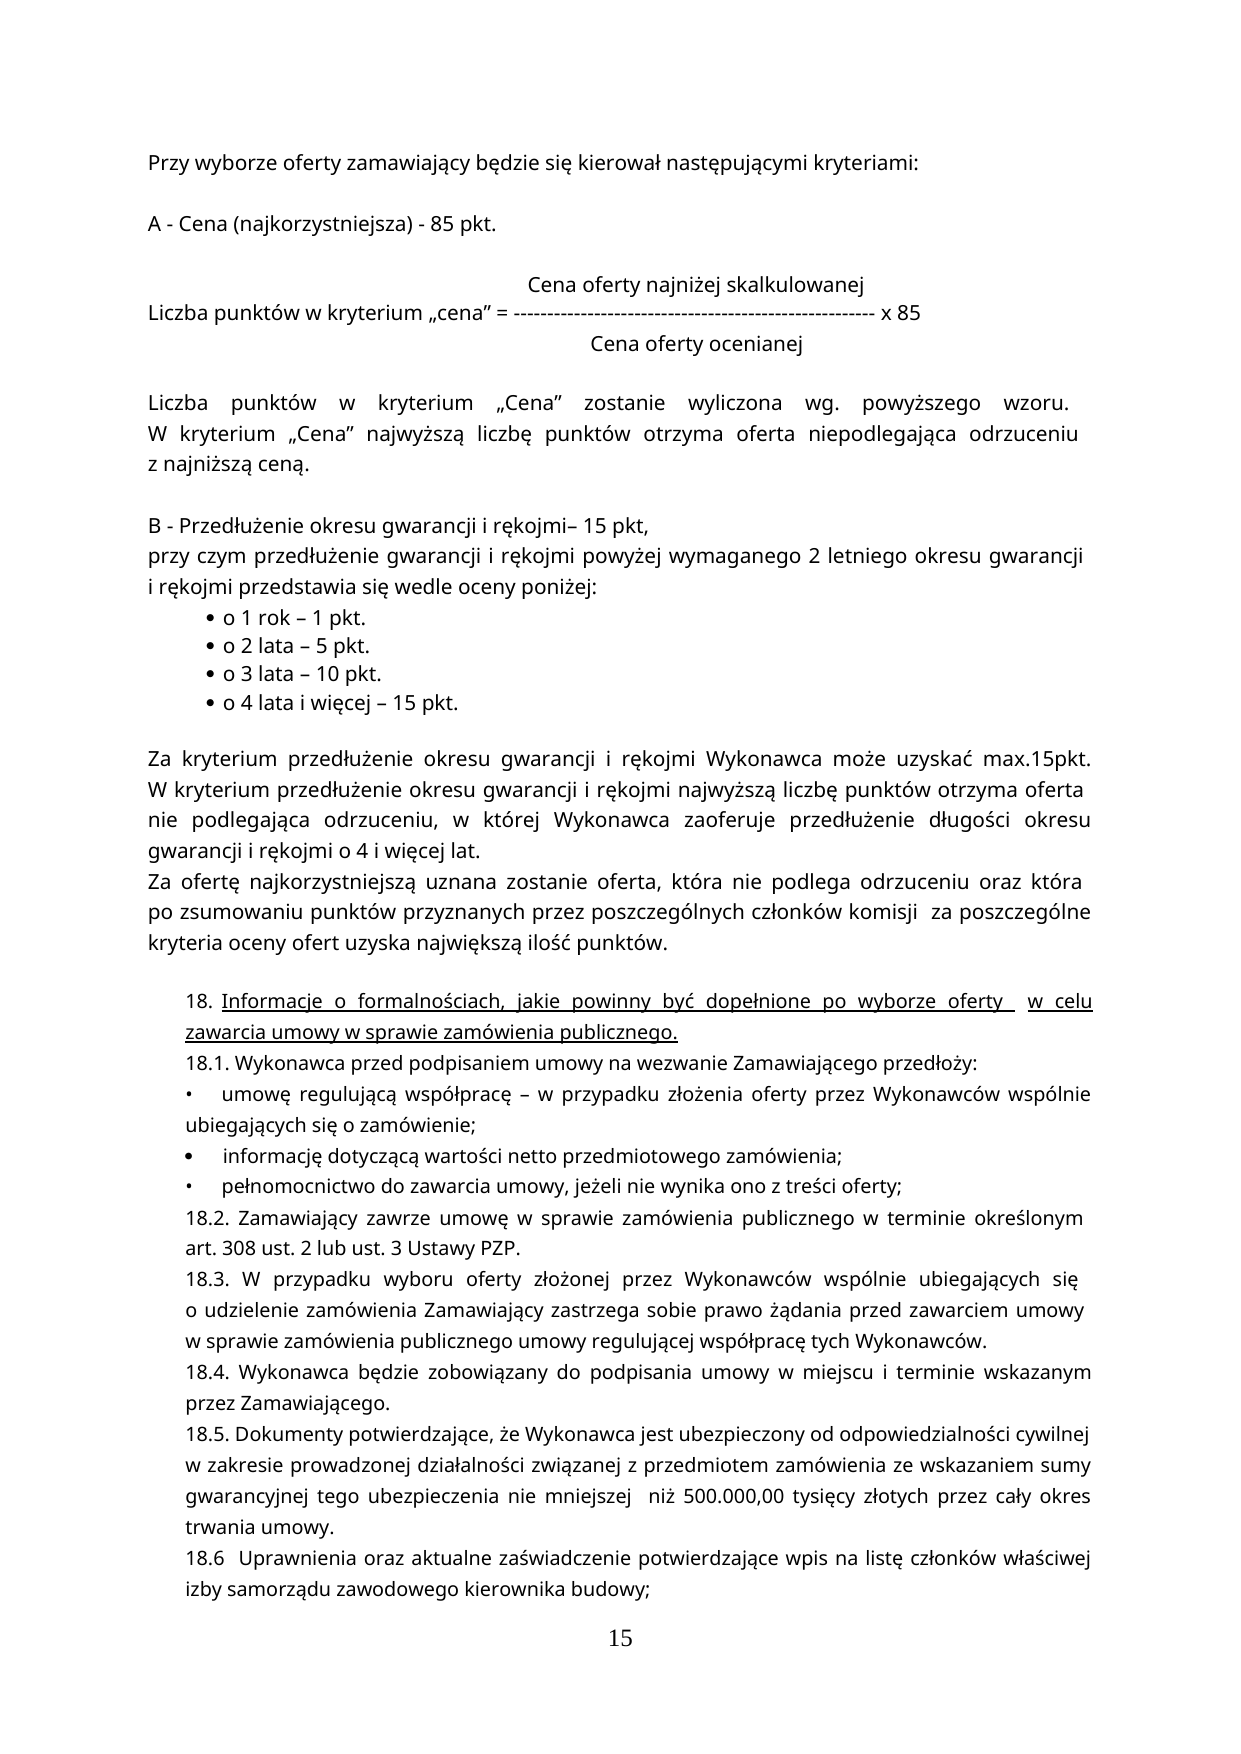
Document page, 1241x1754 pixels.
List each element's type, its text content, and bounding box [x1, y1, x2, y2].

text A - Cena (najkorzystniejsza) - 85 pkt. [148, 209, 1093, 237]
text B - Przedłużenie okresu gwarancji i rękojmi– 15 pkt, [148, 511, 1093, 539]
text 18.4. Wykonawca będzie zobowiązany do podpisania umowy w miejscu i terminie wskazanym przez Zamawiającego. [185, 1358, 1093, 1416]
list o 1 rok – 1 pkt. [207, 603, 1093, 631]
text Cena oferty najniżej skalkulowanej [148, 270, 1093, 298]
text Przy wyborze oferty zamawiający będzie się kierował następującymi kryteriami: [148, 148, 1093, 176]
text Liczba punktów w kryterium „cena” = ------------------------------------------------------ x 85 [148, 298, 1093, 327]
text 18.2. Zamawiający zawrze umowę w sprawie zamówienia publicznego w terminie określonym art. 308 ust. 2 lub ust. 3 Ustawy PZP. [185, 1204, 1093, 1262]
text 18.1. Wykonawca przed podpisaniem umowy na wezwanie Zamawiającego przedłoży: [185, 1049, 1093, 1076]
text Cena oferty ocenianej [148, 329, 1093, 358]
text • pełnomocnictwo do zawarcia umowy, jeżeli nie wynika ono z treści oferty; [185, 1173, 1093, 1200]
text w zakresie prowadzonej działalności związanej z przedmiotem zamówienia ze wskazaniem sumy gwarancyjnej tego ubezpieczenia nie mniejszej niż 500.000,00 tysięcy złotych przez cały okres trwania umowy. [185, 1451, 1093, 1540]
text przy czym przedłużenie gwarancji i rękojmi powyżej wymaganego 2 letniego okresu gwarancji i rękojmi przedstawia się wedle oceny poniżej: [148, 541, 1093, 600]
text • umowę regulującą współpracę – w przypadku złożenia oferty przez Wykonawców wspólnie ubiegających się o zamówienie; [185, 1080, 1093, 1138]
list o 3 lata – 10 pkt. [207, 659, 1093, 688]
text 18.5. Dokumenty potwierdzające, że Wykonawca jest ubezpieczony od odpowiedzialności cywilnej [185, 1420, 1093, 1447]
text 18. Informacje o formalnościach, jakie powinny być dopełnione po wyborze oferty w celu zawarcia umowy w sprawie zamówienia publicznego. [185, 987, 1093, 1045]
list o 2 lata – 5 pkt. [207, 631, 1093, 659]
list o 4 lata i więcej – 15 pkt. [207, 688, 1093, 716]
list informację dotyczącą wartości netto przedmiotowego zamówienia; [185, 1142, 1093, 1169]
text 18.6 Uprawnienia oraz aktualne zaświadczenie potwierdzające wpis na listę członków właściwej izby samorządu zawodowego kierownika budowy; [185, 1544, 1093, 1602]
text Liczba punktów w kryterium „Cena” zostanie wyliczona wg. powyższego wzoru. W kryterium „Cena” najwyższą liczbę punktów otrzyma oferta niepodlegająca odrzuceniu z najniższą ceną. [148, 388, 1093, 478]
text 18.3. W przypadku wyboru oferty złożonej przez Wykonawców wspólnie ubiegających się o udzielenie zamówienia Zamawiający zastrzega sobie prawo żądania przed zawarciem umowy w sprawie zamówienia publicznego umowy regulującej współpracę tych Wykonawców. [185, 1266, 1093, 1354]
text Za ofertę najkorzystniejszą uznana zostanie oferta, która nie podlega odrzuceniu oraz która po zsumowaniu punktów przyznanych przez poszczególnych członków komisji za poszczególne kryteria oceny ofert uzyska największą ilość punktów. [148, 867, 1093, 957]
text Za kryterium przedłużenie okresu gwarancji i rękojmi Wykonawca może uzyskać max.15pkt. W kryterium przedłużenie okresu gwarancji i rękojmi najwyższą liczbę punktów otrzyma oferta nie podlegająca odrzuceniu, w której Wykonawca zaoferuje przedłużenie długości okresu gwarancji i rękojmi o 4 i więcej lat. [148, 744, 1093, 865]
